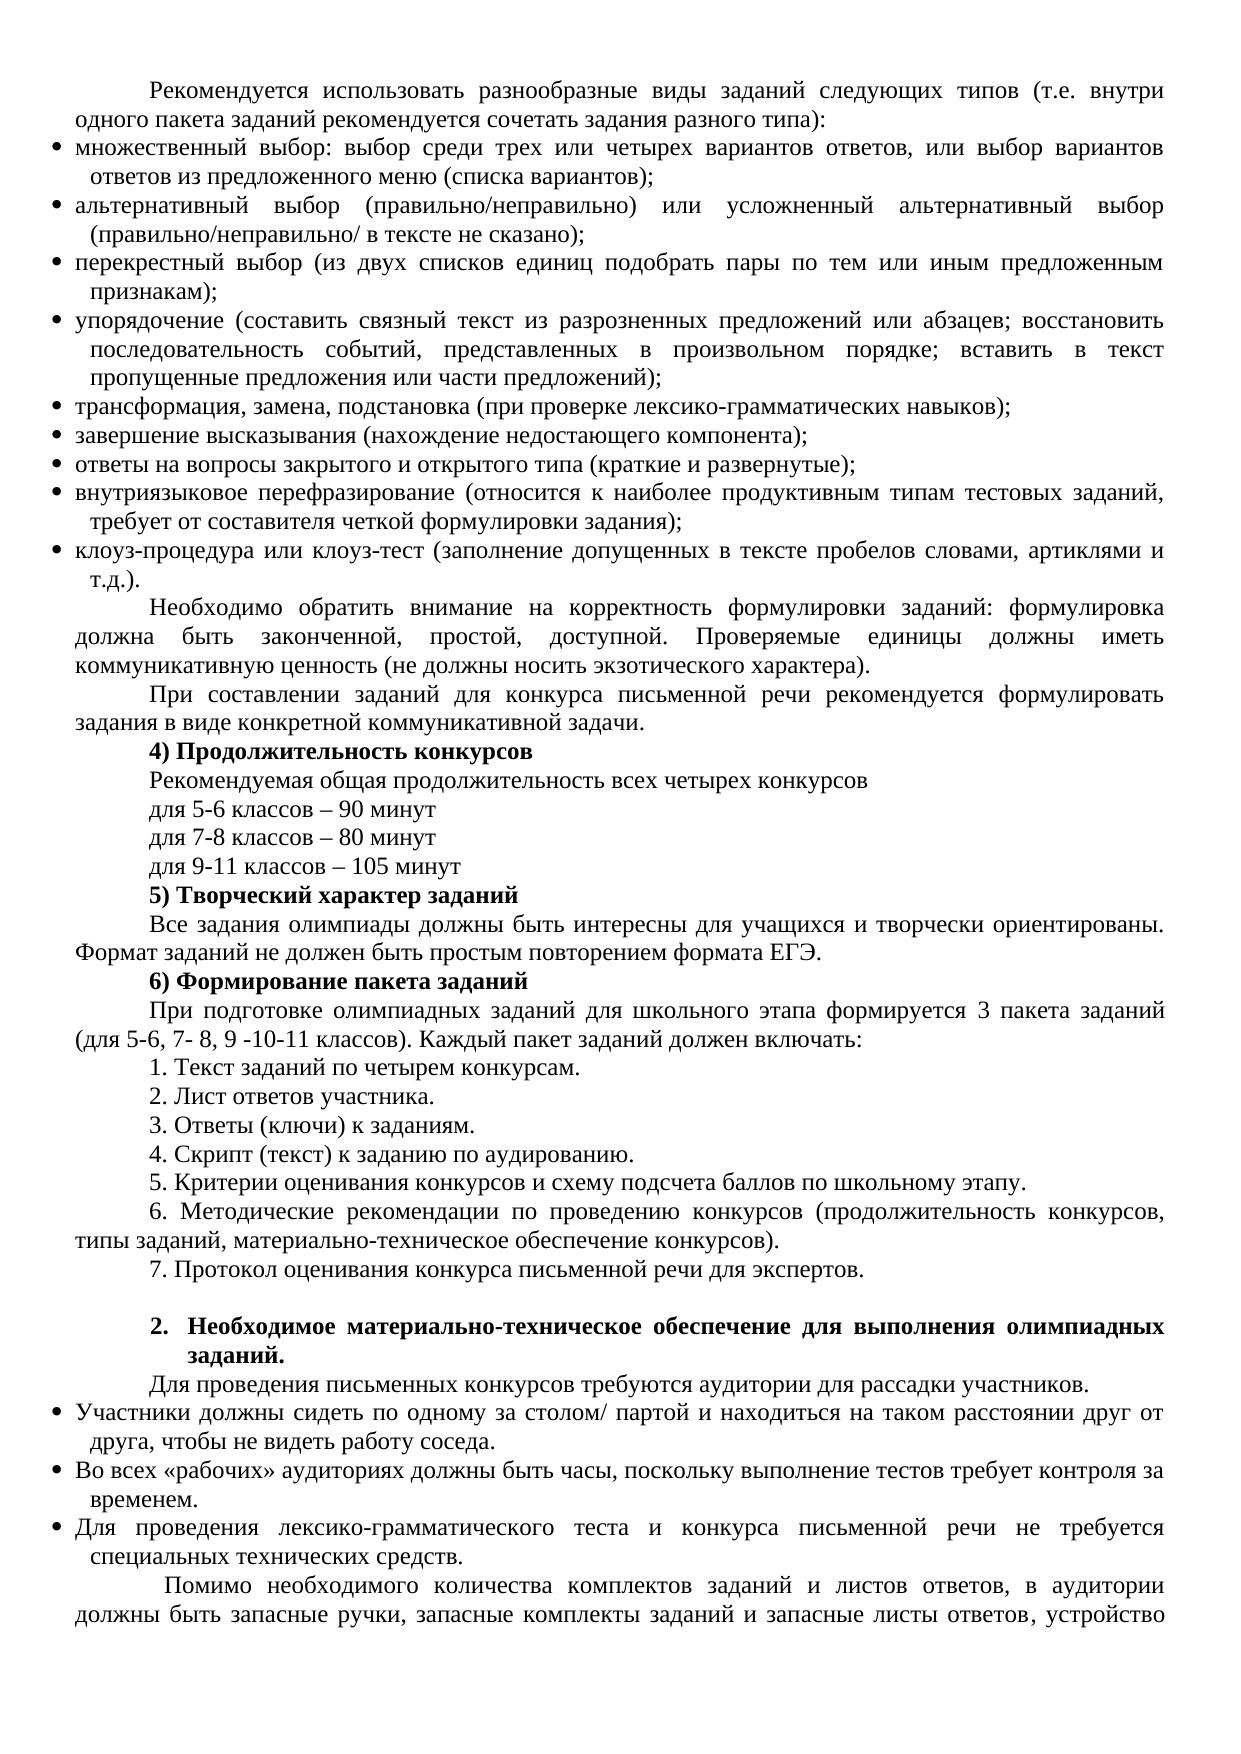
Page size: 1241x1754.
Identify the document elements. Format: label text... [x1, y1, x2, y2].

text 5. Критерии оценивания конкурсов и схему подсчета баллов по школьному этапу. [75, 1167, 1165, 1196]
text для 7-8 классов – 80 минут [75, 822, 1165, 851]
list множественный выбор: выбор среди трех или четырех вариантов ответов, или выбор вариантов ответов из предложенного меню (списка вариантов); [52, 132, 1165, 190]
text 2. Лист ответов участника. [75, 1081, 1165, 1110]
text 1. Текст заданий по четырем конкурсам. [75, 1052, 1165, 1081]
text 5) Творческий характер заданий [75, 880, 1165, 909]
text 6. Методические рекомендации по проведению конкурсов (продолжительность конкурсов, типы заданий, материально-техническое обеспечение конкурсов). [75, 1196, 1165, 1254]
list внутриязыковое перефразирование (относится к наиболее продуктивным типам тестовых заданий, требует от составителя четкой формулировки задания); [52, 477, 1165, 535]
text Необходимо обратить внимание на корректность формулировки заданий: формулировка должна быть законченной, простой, доступной. Проверяемые единицы должны иметь коммуникативную ценность (не должны носить экзотического характера). [75, 592, 1165, 679]
list упорядочение (составить связный текст из разрозненных предложений или абзацев; восстановить последовательность событий, представленных в произвольном порядке; вставить в текст пропущенные предложения или части предложений); [52, 305, 1165, 391]
text Рекомендуется использовать разнообразные виды заданий следующих типов (т.е. внутри одного пакета заданий рекомендуется сочетать задания разного типа): [75, 75, 1165, 132]
list клоуз-процедура или клоуз-тест (заполнение допущенных в тексте пробелов словами, артиклями и т.д.). [52, 535, 1165, 592]
text 3. Ответы (ключи) к заданиям. [75, 1110, 1165, 1139]
text Все задания олимпиады должны быть интересны для учащихся и творчески ориентированы. Формат заданий не должен быть простым повторением формата ЕГЭ. [75, 909, 1165, 966]
list перекрестный выбор (из двух списков единиц подобрать пары по тем или иным предложенным признакам); [52, 247, 1165, 305]
list Для проведения лексико-грамматического теста и конкурса письменной речи не требуется специальных технических средств. [52, 1512, 1165, 1570]
text 4. Скрипт (текст) к заданию по аудированию. [75, 1139, 1165, 1167]
list трансформация, замена, подстановка (при проверке лексико-грамматических навыков); [52, 391, 1165, 420]
list Участники должны сидеть по одному за столом/ партой и находиться на таком расстоянии друг от друга, чтобы не видеть работу соседа. [52, 1397, 1165, 1455]
list альтернативный выбор (правильно/неправильно) или усложненный альтернативный выбор (правильно/неправильно/ в тексте не сказано); [52, 190, 1165, 247]
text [75, 1570, 1165, 1627]
text Рекомендуемая общая продолжительность всех четырех конкурсов [75, 765, 1165, 794]
list завершение высказывания (нахождение недостающего компонента); [52, 420, 1165, 449]
list Во всех «рабочих» аудиториях должны быть часы, поскольку выполнение тестов требует контроля за временем. [52, 1455, 1165, 1512]
text 4) Продолжительность конкурсов [75, 736, 1165, 765]
list Необходимое материально-техническое обеспечение для выполнения олимпиадных заданий. [150, 1311, 1165, 1369]
text При составлении заданий для конкурса письменной речи рекомендуется формулировать задания в виде конкретной коммуникативной задачи. [75, 679, 1165, 736]
text для 5-6 классов – 90 минут [75, 794, 1165, 822]
text При подготовке олимпиадных заданий для школьного этапа формируется 3 пакета заданий (для 5-6, 7- 8, 9 -10-11 классов). Каждый пакет заданий должен включать: [75, 995, 1165, 1052]
text для 9-11 классов – 105 минут [75, 851, 1165, 880]
text Для проведения письменных конкурсов требуются аудитории для рассадки участников. [75, 1369, 1165, 1397]
text 6) Формирование пакета заданий [75, 966, 1165, 995]
list ответы на вопросы закрытого и открытого типа (краткие и развернутые); [52, 449, 1165, 477]
text 7. Протокол оценивания конкурса письменной речи для экспертов. [75, 1254, 1165, 1282]
